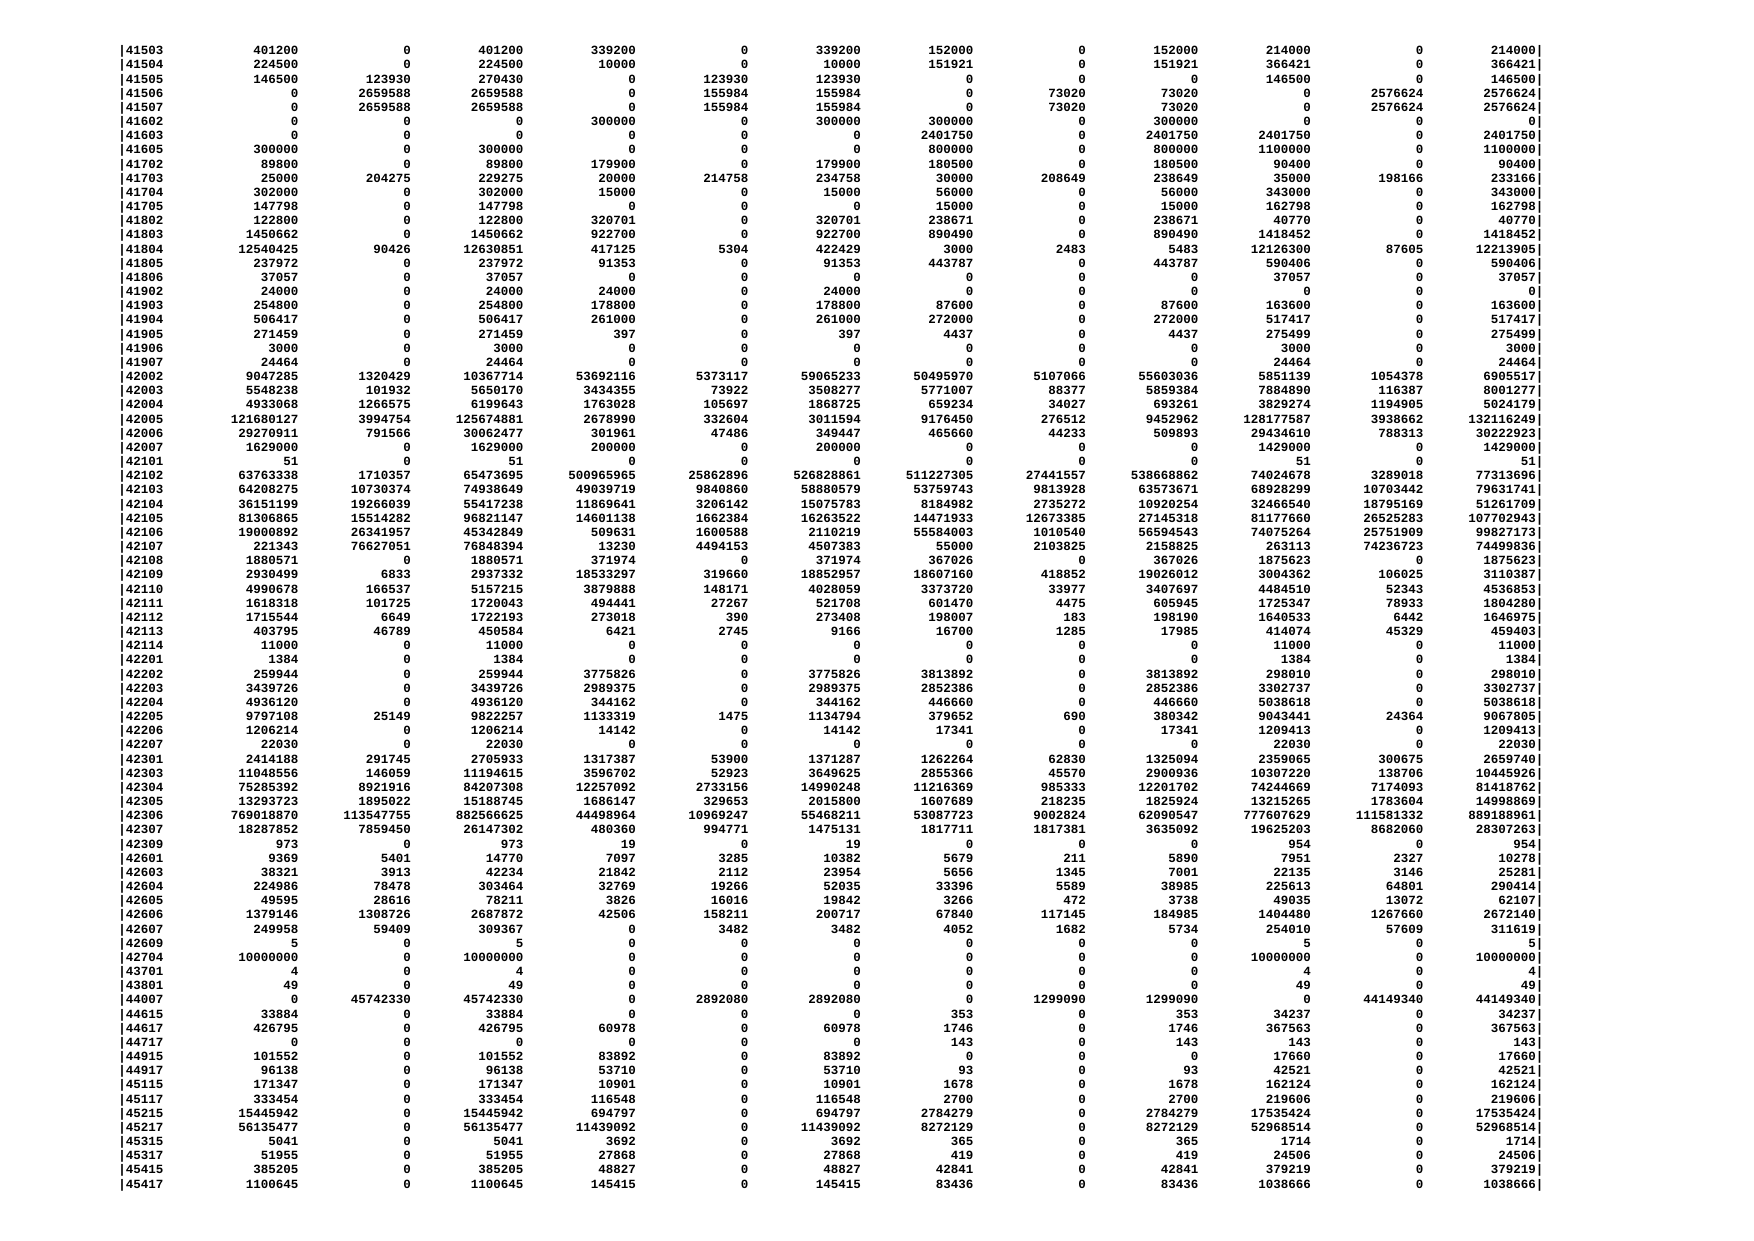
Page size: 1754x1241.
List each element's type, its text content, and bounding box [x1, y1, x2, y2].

text |45115 171347 0 171347 10901 0 10901 1678 0 1678 162124 0 162124| [118, 1078, 1636, 1093]
text |42606 1379146 1308726 2687872 42506 158211 200717 67840 117145 184985 1404480 1267660 2672140| [118, 908, 1636, 923]
text |41605 300000 0 300000 0 0 0 800000 0 800000 1100000 0 1100000| [118, 143, 1636, 158]
text |41506 0 2659588 2659588 0 155984 155984 0 73020 73020 0 2576624 2576624| [118, 87, 1636, 101]
text |41702 89800 0 89800 179900 0 179900 180500 0 180500 90400 0 90400| [118, 158, 1636, 172]
text |42005 121680127 3994754 125674881 2678990 332604 3011594 9176450 276512 9452962 128177587 3938662 132116249| [118, 413, 1636, 427]
text |42107 221343 76627051 76848394 13230 4494153 4507383 55000 2103825 2158825 263113 74236723 74499836| [118, 540, 1636, 554]
text |41906 3000 0 3000 0 0 0 0 0 0 3000 0 3000| [118, 342, 1636, 356]
text |41907 24464 0 24464 0 0 0 0 0 0 24464 0 24464| [118, 356, 1636, 370]
text |42113 403795 46789 450584 6421 2745 9166 16700 1285 17985 414074 45329 459403| [118, 625, 1636, 639]
text |41805 237972 0 237972 91353 0 91353 443787 0 443787 590406 0 590406| [118, 257, 1636, 271]
text |45315 5041 0 5041 3692 0 3692 365 0 365 1714 0 1714| [118, 1135, 1636, 1149]
text |42201 1384 0 1384 0 0 0 0 0 0 1384 0 1384| [118, 653, 1636, 668]
text |41505 146500 123930 270430 0 123930 123930 0 0 0 146500 0 146500| [118, 73, 1636, 87]
text |42207 22030 0 22030 0 0 0 0 0 0 22030 0 22030| [118, 738, 1636, 753]
text |42109 2930499 6833 2937332 18533297 319660 18852957 18607160 418852 19026012 3004362 106025 3110387| [118, 568, 1636, 583]
text |42205 9797108 25149 9822257 1133319 1475 1134794 379652 690 380342 9043441 24364 9067805| [118, 710, 1636, 724]
text |42108 1880571 0 1880571 371974 0 371974 367026 0 367026 1875623 0 1875623| [118, 554, 1636, 568]
text |42103 64208275 10730374 74938649 49039719 9840860 58880579 53759743 9813928 63573671 68928299 10703442 79631741| [118, 483, 1636, 498]
text |44617 426795 0 426795 60978 0 60978 1746 0 1746 367563 0 367563| [118, 1022, 1636, 1036]
text |42309 973 0 973 19 0 19 0 0 0 954 0 954| [118, 838, 1636, 852]
text |41703 25000 204275 229275 20000 214758 234758 30000 208649 238649 35000 198166 233166| [118, 172, 1636, 186]
text |42604 224986 78478 303464 32769 19266 52035 33396 5589 38985 225613 64801 290414| [118, 880, 1636, 894]
text |42004 4933068 1266575 6199643 1763028 105697 1868725 659234 34027 693261 3829274 1194905 5024179| [118, 398, 1636, 413]
text |42105 81306865 15514282 96821147 14601138 1662384 16263522 14471933 12673385 27145318 81177660 26525283 107702943| [118, 512, 1636, 526]
text |42007 1629000 0 1629000 200000 0 200000 0 0 0 1429000 0 1429000| [118, 441, 1636, 455]
text |42003 5548238 101932 5650170 3434355 73922 3508277 5771007 88377 5859384 7884890 116387 8001277| [118, 384, 1636, 398]
text |42102 63763338 1710357 65473695 500965965 25862896 526828861 511227305 27441557 538668862 74024678 3289018 77313696| [118, 469, 1636, 483]
text |42303 11048556 146059 11194615 3596702 52923 3649625 2855366 45570 2900936 10307220 138706 10445926| [118, 767, 1636, 781]
text |41603 0 0 0 0 0 0 2401750 0 2401750 2401750 0 2401750| [118, 129, 1636, 143]
text |42609 5 0 5 0 0 0 0 0 0 5 0 5| [118, 937, 1636, 951]
text |42106 19000892 26341957 45342849 509631 1600588 2110219 55584003 1010540 56594543 74075264 25751909 99827173| [118, 526, 1636, 540]
text |41902 24000 0 24000 24000 0 24000 0 0 0 0 0 0| [118, 285, 1636, 299]
text |45117 333454 0 333454 116548 0 116548 2700 0 2700 219606 0 219606| [118, 1093, 1636, 1107]
text |44615 33884 0 33884 0 0 0 353 0 353 34237 0 34237| [118, 1008, 1636, 1022]
text |41802 122800 0 122800 320701 0 320701 238671 0 238671 40770 0 40770| [118, 214, 1636, 228]
text |42601 9369 5401 14770 7097 3285 10382 5679 211 5890 7951 2327 10278| [118, 852, 1636, 866]
text |42301 2414188 291745 2705933 1317387 53900 1371287 1262264 62830 1325094 2359065 300675 2659740| [118, 753, 1636, 767]
text |43801 49 0 49 0 0 0 0 0 0 49 0 49| [118, 979, 1636, 993]
text |41705 147798 0 147798 0 0 0 15000 0 15000 162798 0 162798| [118, 200, 1636, 214]
text |44717 0 0 0 0 0 0 143 0 143 143 0 143| [118, 1036, 1636, 1050]
text |41704 302000 0 302000 15000 0 15000 56000 0 56000 343000 0 343000| [118, 186, 1636, 200]
text |42704 10000000 0 10000000 0 0 0 0 0 0 10000000 0 10000000| [118, 951, 1636, 965]
text |41905 271459 0 271459 397 0 397 4437 0 4437 275499 0 275499| [118, 328, 1636, 342]
text |44915 101552 0 101552 83892 0 83892 0 0 0 17660 0 17660| [118, 1050, 1636, 1064]
text |42605 49595 28616 78211 3826 16016 19842 3266 472 3738 49035 13072 62107| [118, 894, 1636, 908]
text |42006 29270911 791566 30062477 301961 47486 349447 465660 44233 509893 29434610 788313 30222923| [118, 427, 1636, 441]
text |42307 18287852 7859450 26147302 480360 994771 1475131 1817711 1817381 3635092 19625203 8682060 28307263| [118, 823, 1636, 838]
text |44007 0 45742330 45742330 0 2892080 2892080 0 1299090 1299090 0 44149340 44149340| [118, 993, 1636, 1008]
text |42101 51 0 51 0 0 0 0 0 0 51 0 51| [118, 455, 1636, 469]
text |42104 36151199 19266039 55417238 11869641 3206142 15075783 8184982 2735272 10920254 32466540 18795169 51261709| [118, 498, 1636, 512]
text |42204 4936120 0 4936120 344162 0 344162 446660 0 446660 5038618 0 5038618| [118, 696, 1636, 710]
text |41602 0 0 0 300000 0 300000 300000 0 300000 0 0 0| [118, 115, 1636, 129]
text |41507 0 2659588 2659588 0 155984 155984 0 73020 73020 0 2576624 2576624| [118, 101, 1636, 115]
text |41804 12540425 90426 12630851 417125 5304 422429 3000 2483 5483 12126300 87605 12213905| [118, 243, 1636, 257]
text |42202 259944 0 259944 3775826 0 3775826 3813892 0 3813892 298010 0 298010| [118, 668, 1636, 682]
text |43701 4 0 4 0 0 0 0 0 0 4 0 4| [118, 965, 1636, 979]
text |45217 56135477 0 56135477 11439092 0 11439092 8272129 0 8272129 52968514 0 52968514| [118, 1121, 1636, 1135]
text |42111 1618318 101725 1720043 494441 27267 521708 601470 4475 605945 1725347 78933 1804280| [118, 597, 1636, 611]
text |41803 1450662 0 1450662 922700 0 922700 890490 0 890490 1418452 0 1418452| [118, 228, 1636, 243]
text |45417 1100645 0 1100645 145415 0 145415 83436 0 83436 1038666 0 1038666| [118, 1178, 1636, 1192]
text |41806 37057 0 37057 0 0 0 0 0 0 37057 0 37057| [118, 271, 1636, 285]
text |42002 9047285 1320429 10367714 53692116 5373117 59065233 50495970 5107066 55603036 5851139 1054378 6905517| [118, 370, 1636, 384]
text |44917 96138 0 96138 53710 0 53710 93 0 93 42521 0 42521| [118, 1064, 1636, 1078]
text |42306 769018870 113547755 882566625 44498964 10969247 55468211 53087723 9002824 62090547 777607629 111581332 889188961| [118, 809, 1636, 823]
text |42110 4990678 166537 5157215 3879888 148171 4028059 3373720 33977 3407697 4484510 52343 4536853| [118, 583, 1636, 597]
text |42607 249958 59409 309367 0 3482 3482 4052 1682 5734 254010 57609 311619| [118, 923, 1636, 937]
text |42112 1715544 6649 1722193 273018 390 273408 198007 183 198190 1640533 6442 1646975| [118, 611, 1636, 625]
text |42114 11000 0 11000 0 0 0 0 0 0 11000 0 11000| [118, 639, 1636, 653]
text |42603 38321 3913 42234 21842 2112 23954 5656 1345 7001 22135 3146 25281| [118, 866, 1636, 880]
text |42206 1206214 0 1206214 14142 0 14142 17341 0 17341 1209413 0 1209413| [118, 724, 1636, 738]
text |45317 51955 0 51955 27868 0 27868 419 0 419 24506 0 24506| [118, 1149, 1636, 1163]
text |45415 385205 0 385205 48827 0 48827 42841 0 42841 379219 0 379219| [118, 1163, 1636, 1178]
text |41504 224500 0 224500 10000 0 10000 151921 0 151921 366421 0 366421| [118, 58, 1636, 73]
text |41903 254800 0 254800 178800 0 178800 87600 0 87600 163600 0 163600| [118, 299, 1636, 313]
text |42203 3439726 0 3439726 2989375 0 2989375 2852386 0 2852386 3302737 0 3302737| [118, 682, 1636, 696]
text |42305 13293723 1895022 15188745 1686147 329653 2015800 1607689 218235 1825924 13215265 1783604 14998869| [118, 795, 1636, 809]
text |41904 506417 0 506417 261000 0 261000 272000 0 272000 517417 0 517417| [118, 313, 1636, 328]
text |45215 15445942 0 15445942 694797 0 694797 2784279 0 2784279 17535424 0 17535424| [118, 1107, 1636, 1121]
text |42304 75285392 8921916 84207308 12257092 2733156 14990248 11216369 985333 12201702 74244669 7174093 81418762| [118, 781, 1636, 795]
text |41503 401200 0 401200 339200 0 339200 152000 0 152000 214000 0 214000| [118, 44, 1636, 58]
